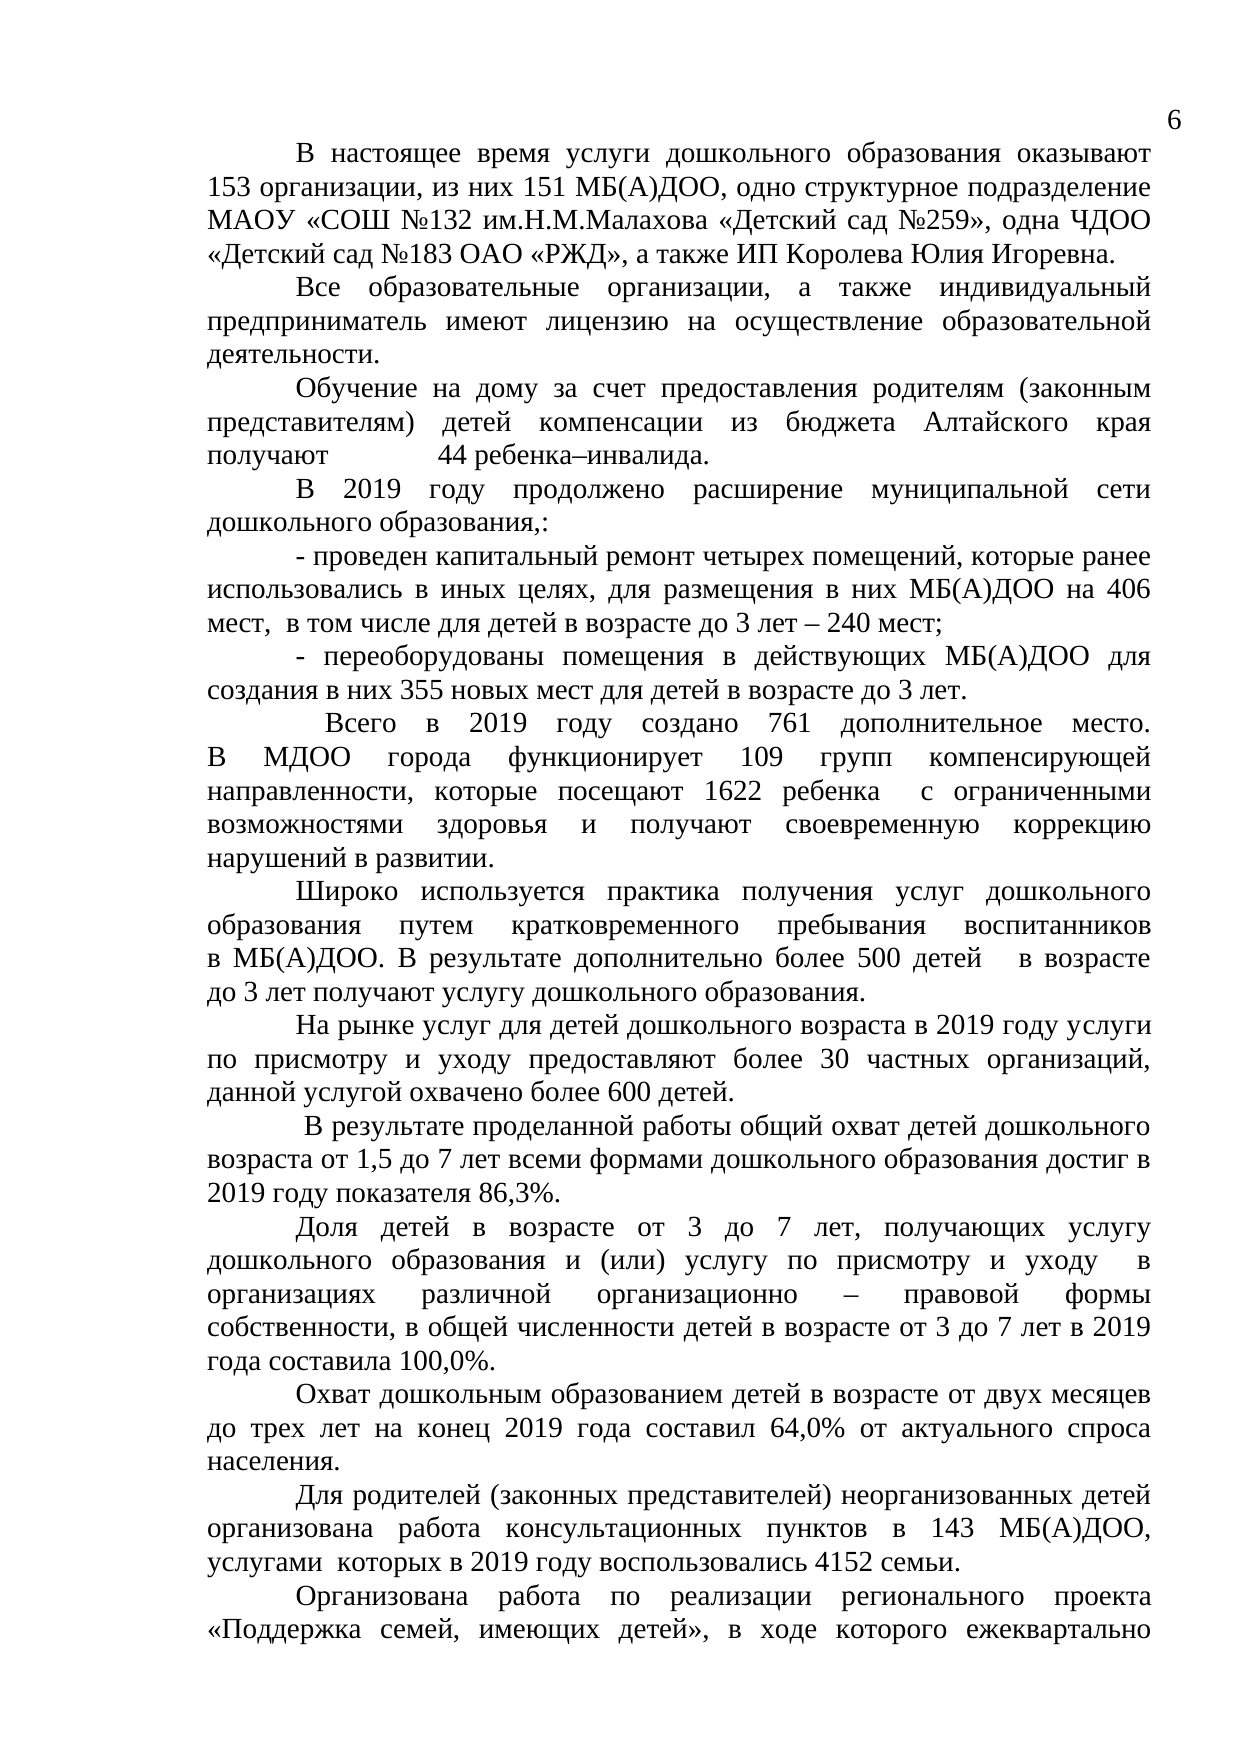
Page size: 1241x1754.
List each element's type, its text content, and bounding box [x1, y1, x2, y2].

text - проведен капитальный ремонт четырех помещений, которые ранее использовались в иных целях, для размещения в них МБ(А)ДОО на 406 мест, в том числе для детей в возрасте до 3 лет – 240 мест; [207, 538, 1152, 638]
text Охват дошкольным образованием детей в возрасте от двух месяцев до трех лет на конец 2019 года составил 64,0% от актуального спроса населения. [207, 1376, 1152, 1477]
text В настоящее время услуги дошкольного образования оказывают 153 организации, из них 151 МБ(А)ДОО, одно структурное подразделение МАОУ «СОШ №132 им.Н.М.Малахова «Детский сад №259», одна ЧДОО «Детский сад №183 ОАО «РЖД», а также ИП Королева Юлия Игоревна. [207, 135, 1152, 269]
text На рынке услуг для детей дошкольного возраста в 2019 году услуги по присмотру и уходу предоставляют более 30 частных организаций, данной услугой охвачено более 600 детей. [207, 1007, 1152, 1108]
text Обучение на дому за счет предоставления родителям (законным представителям) детей компенсации из бюджета Алтайского края получают 44 ребенка–инвалида. [207, 370, 1152, 471]
text В 2019 году продолжено расширение муниципальной сети дошкольного образования,: [207, 471, 1152, 538]
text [207, 1578, 1152, 1645]
text - переоборудованы помещения в действующих МБ(А)ДОО для создания в них 355 новых мест для детей в возрасте до 3 лет. [207, 638, 1152, 706]
text Доля детей в возрасте от 3 до 7 лет, получающих услугу дошкольного образования и (или) услугу по присмотру и уходу в организациях различной организационно – правовой формы собственности, в общей численности детей в возрасте от 3 до 7 лет в 2019 года составила 100,0%. [207, 1209, 1152, 1376]
text Для родителей (законных представителей) неорганизованных детей организована работа консультационных пунктов в 143 МБ(А)ДОО, услугами которых в 2019 году воспользовались 4152 семьи. [207, 1477, 1152, 1578]
text В результате проделанной работы общий охват детей дошкольного возраста от 1,5 до 7 лет всеми формами дошкольного образования достиг в 2019 году показателя 86,3%. [207, 1108, 1152, 1209]
text Широко используется практика получения услуг дошкольного образования путем кратковременного пребывания воспитанников в МБ(А)ДОО. В результате дополнительно более 500 детей в возрасте до 3 лет получают услугу дошкольного образования. [207, 873, 1152, 1007]
text Всего в 2019 году создано 761 дополнительное место. В МДОО города функционирует 109 групп компенсирующей направленности, которые посещают 1622 ребенка с ограниченными возможностями здоровья и получают своевременную коррекцию нарушений в развитии. [207, 706, 1152, 873]
text Все образовательные организации, а также индивидуальный предприниматель имеют лицензию на осуществление образовательной деятельности. [207, 269, 1152, 370]
